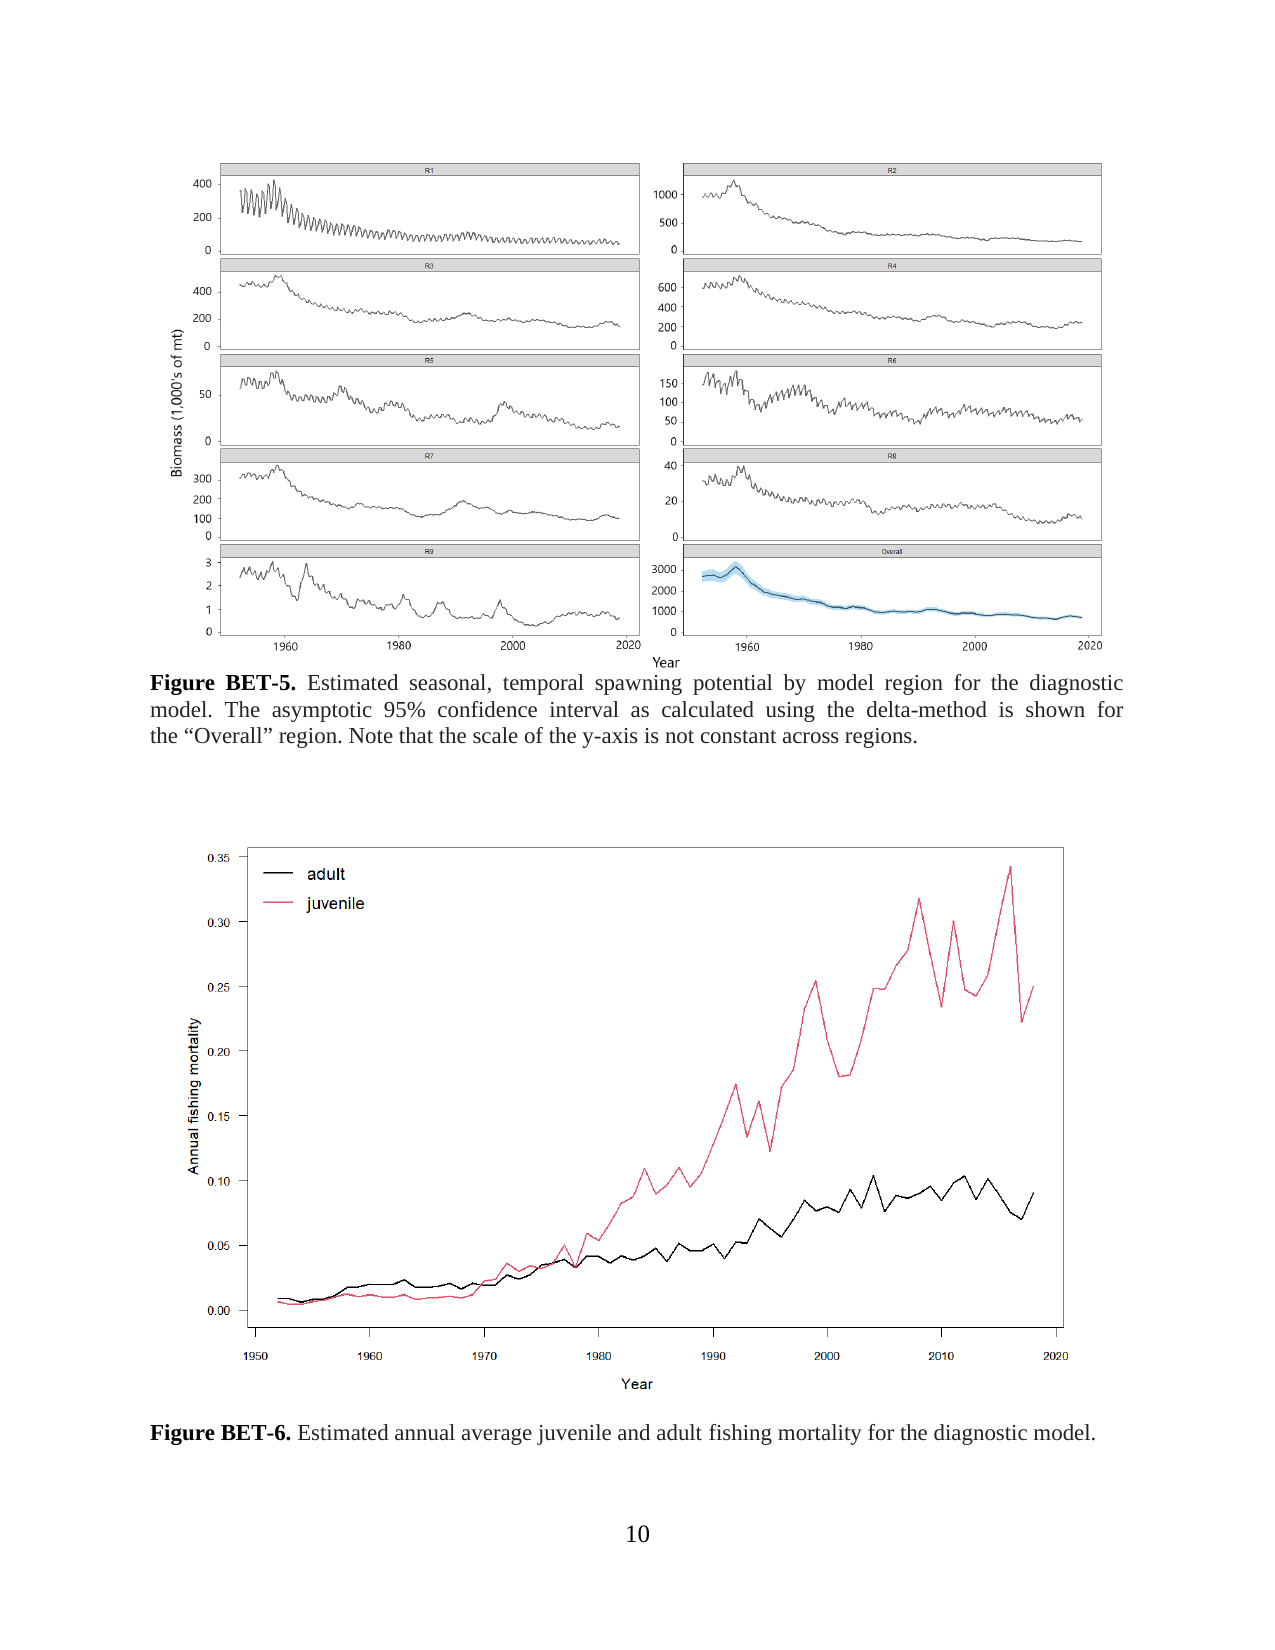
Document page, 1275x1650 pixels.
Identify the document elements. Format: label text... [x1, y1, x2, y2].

picture [167, 150, 1108, 670]
picture [174, 774, 1101, 1419]
text Figure BET-5. Estimated seasonal, temporal spawning potential by model region for the diagnostic model. The asymptotic 95% confidence interval as calculated using the delta-method is shown for the “Overall” region. Note that the scale of the y-axis is not constant across regions. [150, 669, 1125, 748]
text Figure BET-6. Estimated annual average juvenile and adult fishing mortality for the diagnostic model. [150, 1419, 1125, 1445]
